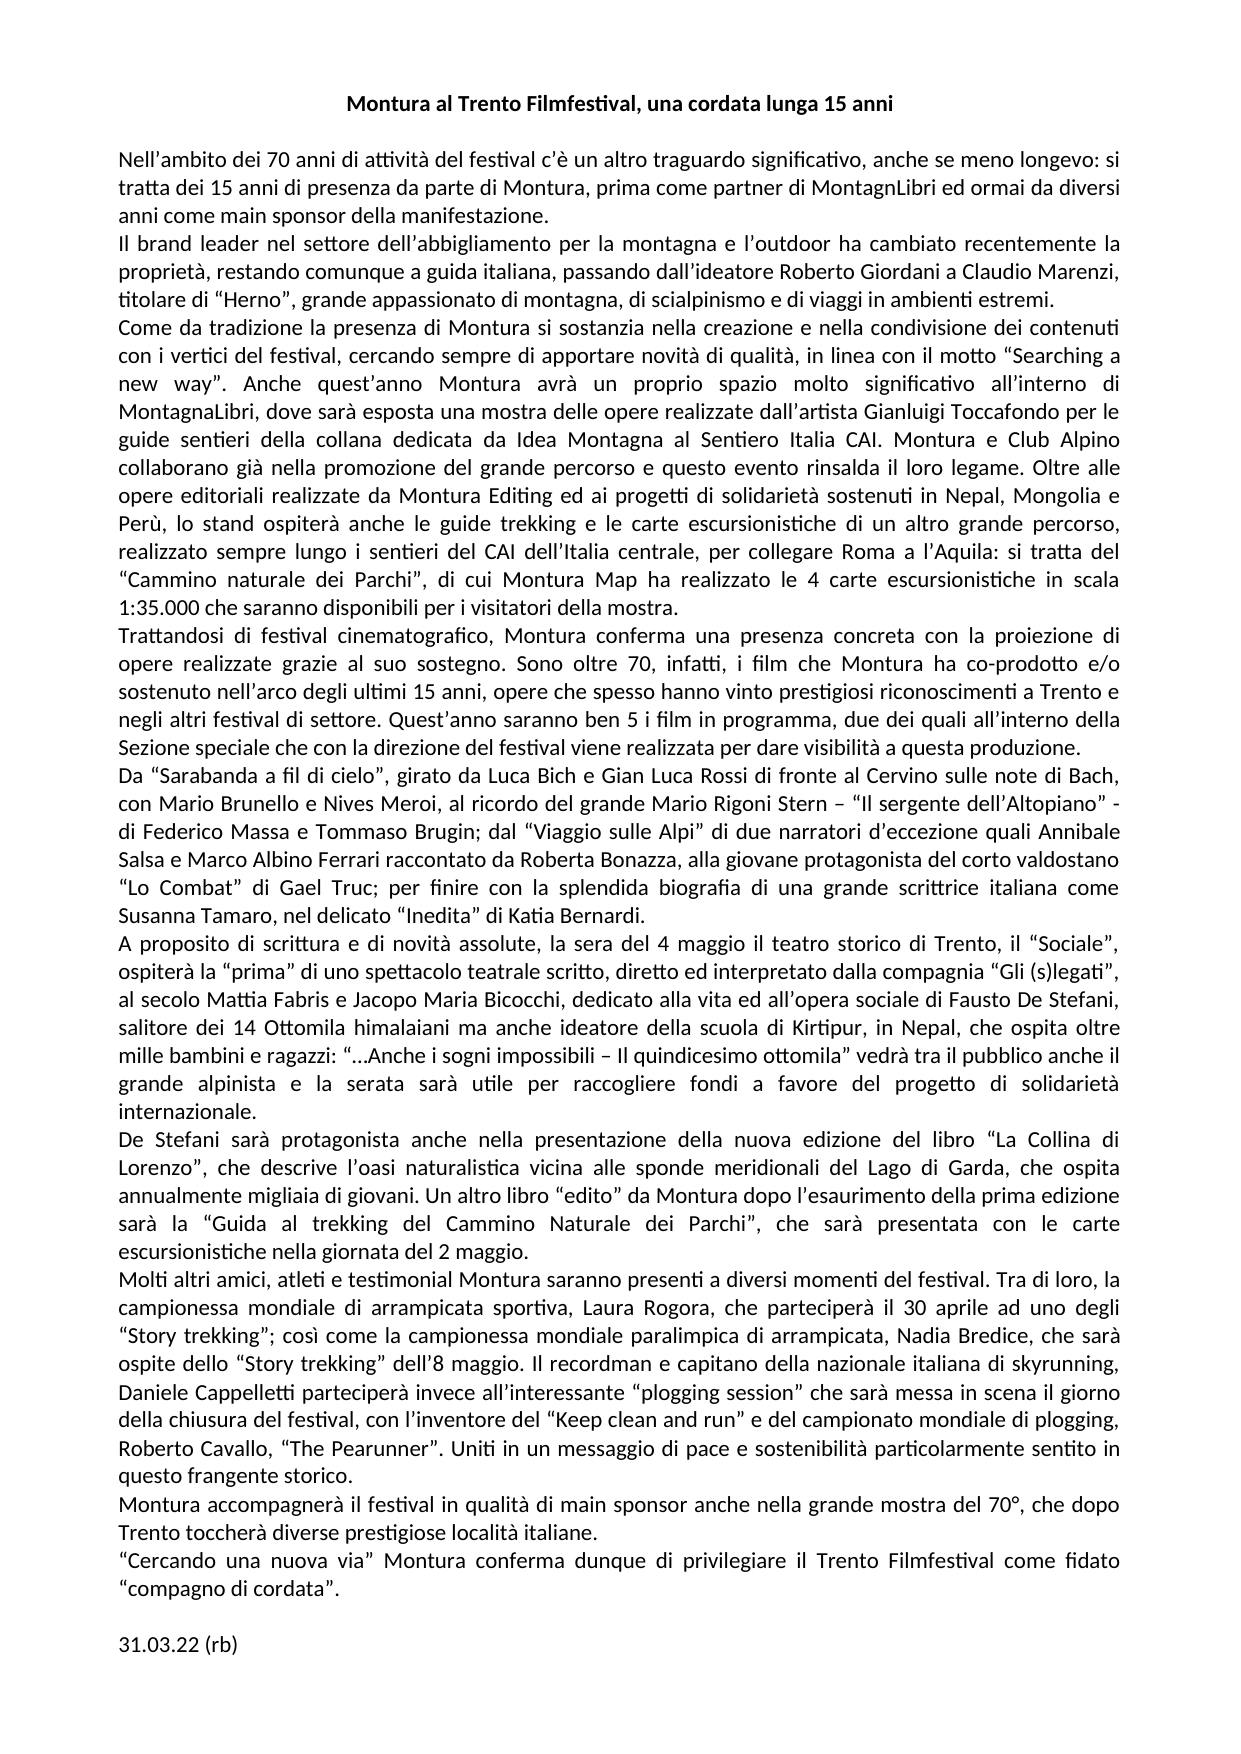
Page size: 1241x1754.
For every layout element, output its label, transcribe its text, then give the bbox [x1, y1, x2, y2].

text Trattandosi di festival cinematografico, Montura conferma una presenza concreta con la proiezione di opere realizzate grazie al suo sostegno. Sono oltre 70, infatti, i film che Montura ha co-prodotto e/o sostenuto nell’arco degli ultimi 15 anni, opere che spesso hanno vinto prestigiosi riconoscimenti a Trento e negli altri festival di settore. Quest’anno saranno ben 5 i film in programma, due dei quali all’interno della Sezione speciale che con la direzione del festival viene realizzata per dare visibilità a questa produzione. [118, 621, 1122, 761]
text Molti altri amici, atleti e testimonial Montura saranno presenti a diversi momenti del festival. Tra di loro, la campionessa mondiale di arrampicata sportiva, Laura Rogora, che parteciperà il 30 aprile ad uno degli “Story trekking”; così come la campionessa mondiale paralimpica di arrampicata, Nadia Bredice, che sarà ospite dello “Story trekking” dell’8 maggio. Il recordman e capitano della nazionale italiana di skyrunning, Daniele Cappelletti parteciperà invece all’interessante “plogging session” che sarà messa in scena il giorno della chiusura del festival, con l’inventore del “Keep clean and run” e del campionato mondiale di plogging, Roberto Cavallo, “The Pearunner”. Uniti in un messaggio di pace e sostenibilità particolarmente sentito in questo frangente storico. [118, 1266, 1122, 1490]
text Da “Sarabanda a fil di cielo”, girato da Luca Bich e Gian Luca Rossi di fronte al Cervino sulle note di Bach, con Mario Brunello e Nives Meroi, al ricordo del grande Mario Rigoni Stern – “Il sergente dell’Altopiano” - di Federico Massa e Tommaso Brugin; dal “Viaggio sulle Alpi” di due narratori d’eccezione quali Annibale Salsa e Marco Albino Ferrari raccontato da Roberta Bonazza, alla giovane protagonista del corto valdostano “Lo Combat” di Gael Truc; per finire con la splendida biografia di una grande scrittrice italiana come Susanna Tamaro, nel delicato “Inedita” di Katia Bernardi. [118, 761, 1122, 929]
text Come da tradizione la presenza di Montura si sostanzia nella creazione e nella condivisione dei contenuti con i vertici del festival, cercando sempre di apportare novità di qualità, in linea con il motto “Searching a new way”. Anche quest’anno Montura avrà un proprio spazio molto significativo all’interno di MontagnaLibri, dove sarà esposta una mostra delle opere realizzate dall’artista Gianluigi Toccafondo per le guide sentieri della collana dedicata da Idea Montagna al Sentiero Italia CAI. Montura e Club Alpino collaborano già nella promozione del grande percorso e questo evento rinsalda il loro legame. Oltre alle opere editoriali realizzate da Montura Editing ed ai progetti di solidarietà sostenuti in Nepal, Mongolia e Perù, lo stand ospiterà anche le guide trekking e le carte escursionistiche di un altro grande percorso, realizzato sempre lungo i sentieri del CAI dell’Italia centrale, per collegare Roma a l’Aquila: si tratta del “Cammino naturale dei Parchi”, di cui Montura Map ha realizzato le 4 carte escursionistiche in scala 1:35.000 che saranno disponibili per i visitatori della mostra. [118, 313, 1122, 621]
text Montura accompagnerà il festival in qualità di main sponsor anche nella grande mostra del 70°, che dopo Trento toccherà diverse prestigiose località italiane. [118, 1490, 1122, 1546]
text Nell’ambito dei 70 anni di attività del festival c’è un altro traguardo significativo, anche se meno longevo: si tratta dei 15 anni di presenza da parte di Montura, prima come partner di MontagnLibri ed ormai da diversi anni come main sponsor della manifestazione. [118, 145, 1122, 229]
text “Cercando una nuova via” Montura conferma dunque di privilegiare il Trento Filmfestival come fidato “compagno di cordata”. [118, 1546, 1122, 1602]
text De Stefani sarà protagonista anche nella presentazione della nuova edizione del libro “La Collina di Lorenzo”, che descrive l’oasi naturalistica vicina alle sponde meridionali del Lago di Garda, che ospita annualmente migliaia di giovani. Un altro libro “edito” da Montura dopo l’esaurimento della prima edizione sarà la “Guida al trekking del Cammino Naturale dei Parchi”, che sarà presentata con le carte escursionistiche nella giornata del 2 maggio. [118, 1125, 1122, 1266]
text A proposito di scrittura e di novità assolute, la sera del 4 maggio il teatro storico di Trento, il “Sociale”, ospiterà la “prima” di uno spettacolo teatrale scritto, diretto ed interpretato dalla compagnia “Gli (s)legati”, al secolo Mattia Fabris e Jacopo Maria Bicocchi, dedicato alla vita ed all’opera sociale di Fausto De Stefani, salitore dei 14 Ottomila himalaiani ma anche ideatore della scuola di Kirtipur, in Nepal, che ospita oltre mille bambini e ragazzi: “…Anche i sogni impossibili – Il quindicesimo ottomila” vedrà tra il pubblico anche il grande alpinista e la serata sarà utile per raccogliere fondi a favore del progetto di solidarietà internazionale. [118, 929, 1122, 1125]
text Il brand leader nel settore dell’abbigliamento per la montagna e l’outdoor ha cambiato recentemente la proprietà, restando comunque a guida italiana, passando dall’ideatore Roberto Giordani a Claudio Marenzi, titolare di “Herno”, grande appassionato di montagna, di scialpinismo e di viaggi in ambienti estremi. [118, 229, 1122, 313]
text 31.03.22 (rb) [118, 1630, 1122, 1658]
text Montura al Trento Filmfestival, una cordata lunga 15 anni [118, 89, 1122, 117]
